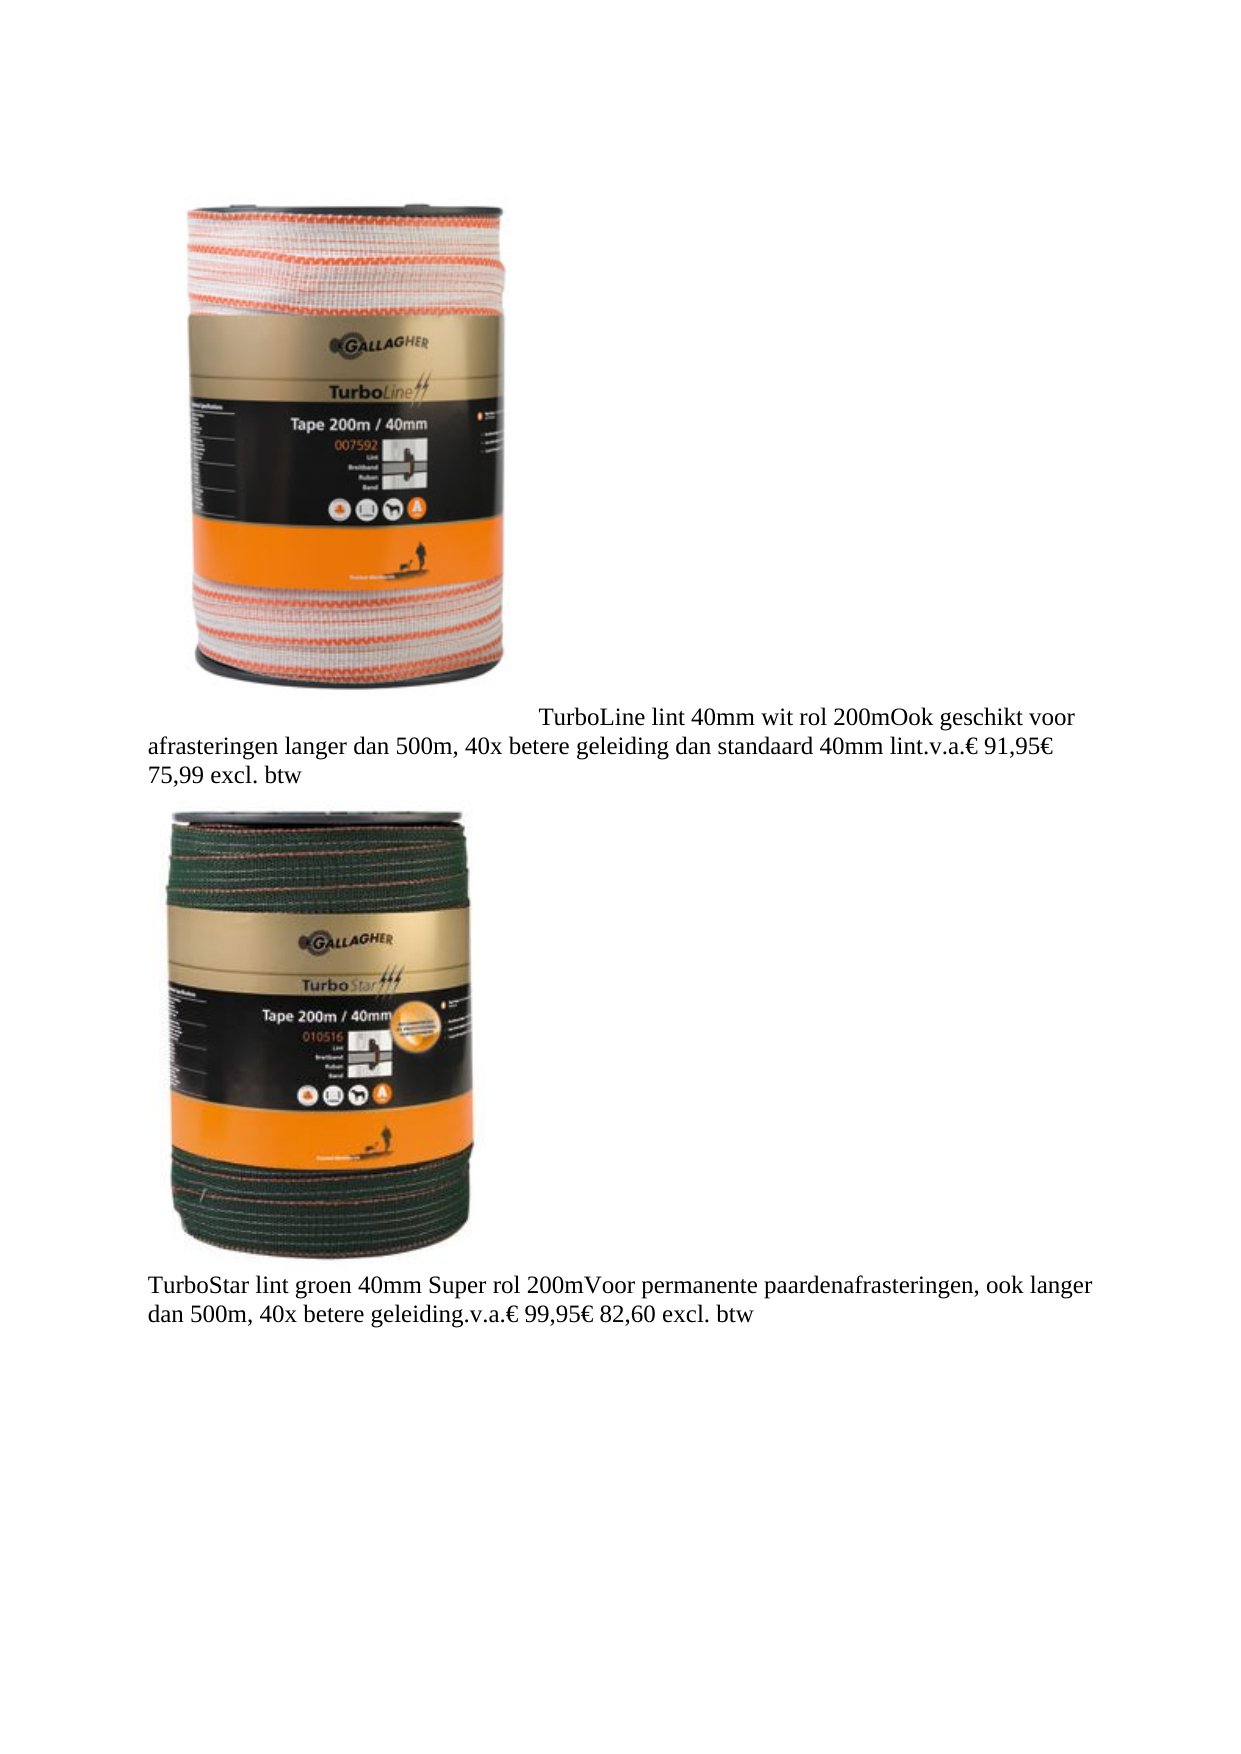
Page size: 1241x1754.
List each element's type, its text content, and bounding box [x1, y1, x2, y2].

picture [147, 788, 490, 1270]
picture [147, 147, 539, 726]
text TurboStar lint groen 40mm Super rol 200mVoor permanente paardenafrasteringen, ook langer dan 500m, 40x betere geleiding.v.a.€ 99,95€ 82,60 excl. btw [148, 1270, 1093, 1327]
